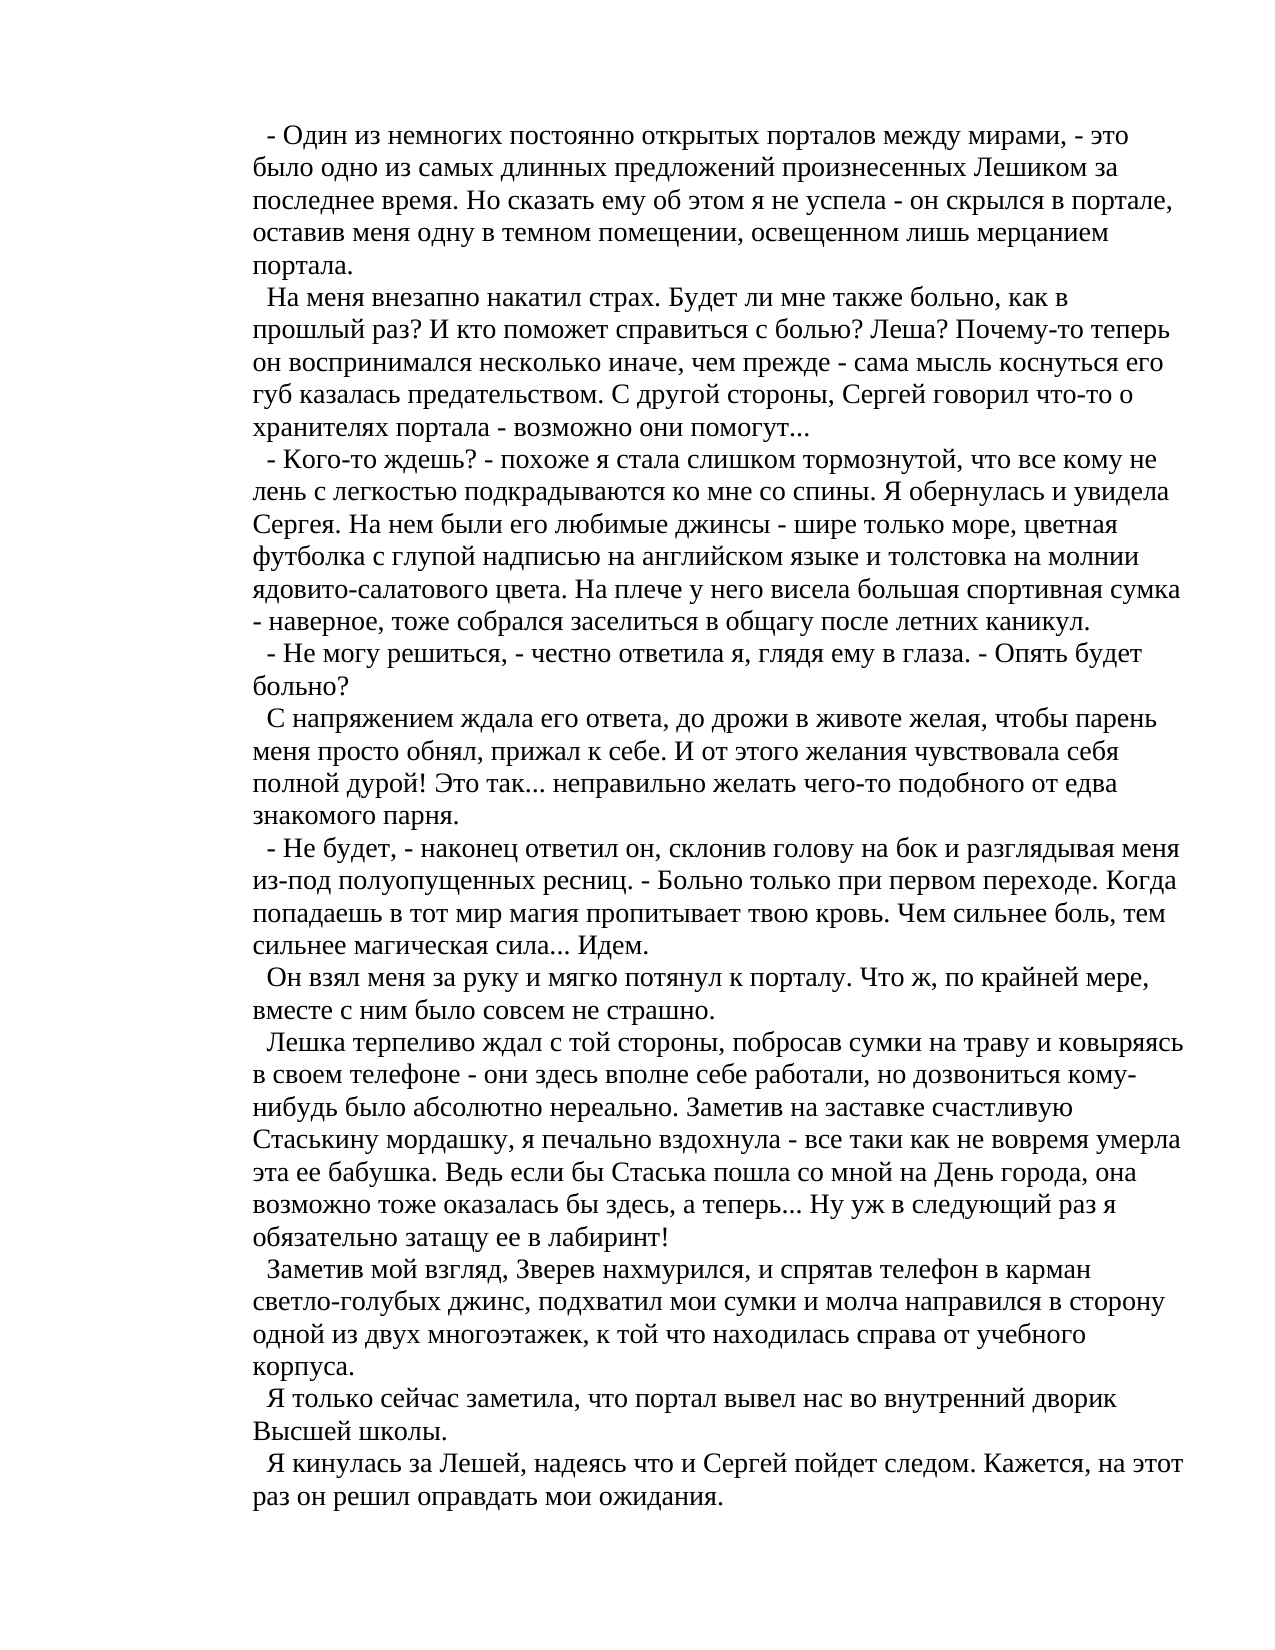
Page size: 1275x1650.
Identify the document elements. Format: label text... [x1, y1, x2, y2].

text На меня внезапно накатил страх. Будет ли мне также больно, как в прошлый раз? И кто поможет справиться с болью? Леша? Почему-то теперь он воспринимался несколько иначе, чем прежде - сама мысль коснуться его губ казалась предательством. С другой стороны, Сергей говорил что-то о хранителях портала - возможно они помогут... [252, 280, 1186, 442]
text - Не будет, - наконец ответил он, склонив голову на бок и разглядывая меня из-под полуопущенных ресниц. - Больно только при первом переходе. Когда попадаешь в тот мир магия пропитывает твою кровь. Чем сильнее боль, тем сильнее магическая сила... Идем. [252, 831, 1186, 960]
text Я только сейчас заметила, что портал вывел нас во внутренний дворик Высшей школы. [252, 1382, 1186, 1446]
text Заметив мой взгляд, Зверев нахмурился, и спрятав телефон в карман светло-голубых джинс, подхватил мои сумки и молча направился в сторону одной из двух многоэтажек, к той что находилась справа от учебного корпуса. [252, 1252, 1186, 1382]
text С напряжением ждала его ответа, до дрожи в животе желая, чтобы парень меня просто обнял, прижал к себе. И от этого желания чувствовала себя полной дурой! Это так... неправильно желать чего-то подобного от едва знакомого парня. [252, 701, 1186, 831]
text - Кого-то ждешь? - похоже я стала слишком тормознутой, что все кому не лень с легкостью подкрадываются ко мне со спины. Я обернулась и увидела Сергея. На нем были его любимые джинсы - шире только море, цветная футболка с глупой надписью на английском языке и толстовка на молнии ядовито-салатового цвета. На плече у него висела большая спортивная сумка - наверное, тоже собрался заселиться в общагу после летних каникул. [252, 442, 1186, 636]
text Лешка терпеливо ждал с той стороны, побросав сумки на траву и ковыряясь в своем телефоне - они здесь вполне себе работали, но дозвониться кому-нибудь было абсолютно нереально. Заметив на заставке счастливую Стаськину мордашку, я печально вздохнула - все таки как не вовремя умерла эта ее бабушка. Ведь если бы Стаська пошла со мной на День города, она возможно тоже оказалась бы здесь, а теперь... Ну уж в следующий раз я обязательно затащу ее в лабиринт! [252, 1025, 1186, 1252]
text - Не могу решиться, - честно ответила я, глядя ему в глаза. - Опять будет больно? [252, 636, 1186, 701]
text - Один из немногих постоянно открытых порталов между мирами, - это было одно из самых длинных предложений произнесенных Лешиком за последнее время. Но сказать ему об этом я не успела - он скрылся в портале, оставив меня одну в темном помещении, освещенном лишь мерцанием портала. [252, 118, 1186, 280]
text Я кинулась за Лешей, надеясь что и Сергей пойдет следом. Кажется, на этот раз он решил оправдать мои ожидания. [252, 1446, 1186, 1511]
text Он взял меня за руку и мягко потянул к порталу. Что ж, по крайней мере, вместе с ним было совсем не страшно. [252, 960, 1186, 1025]
